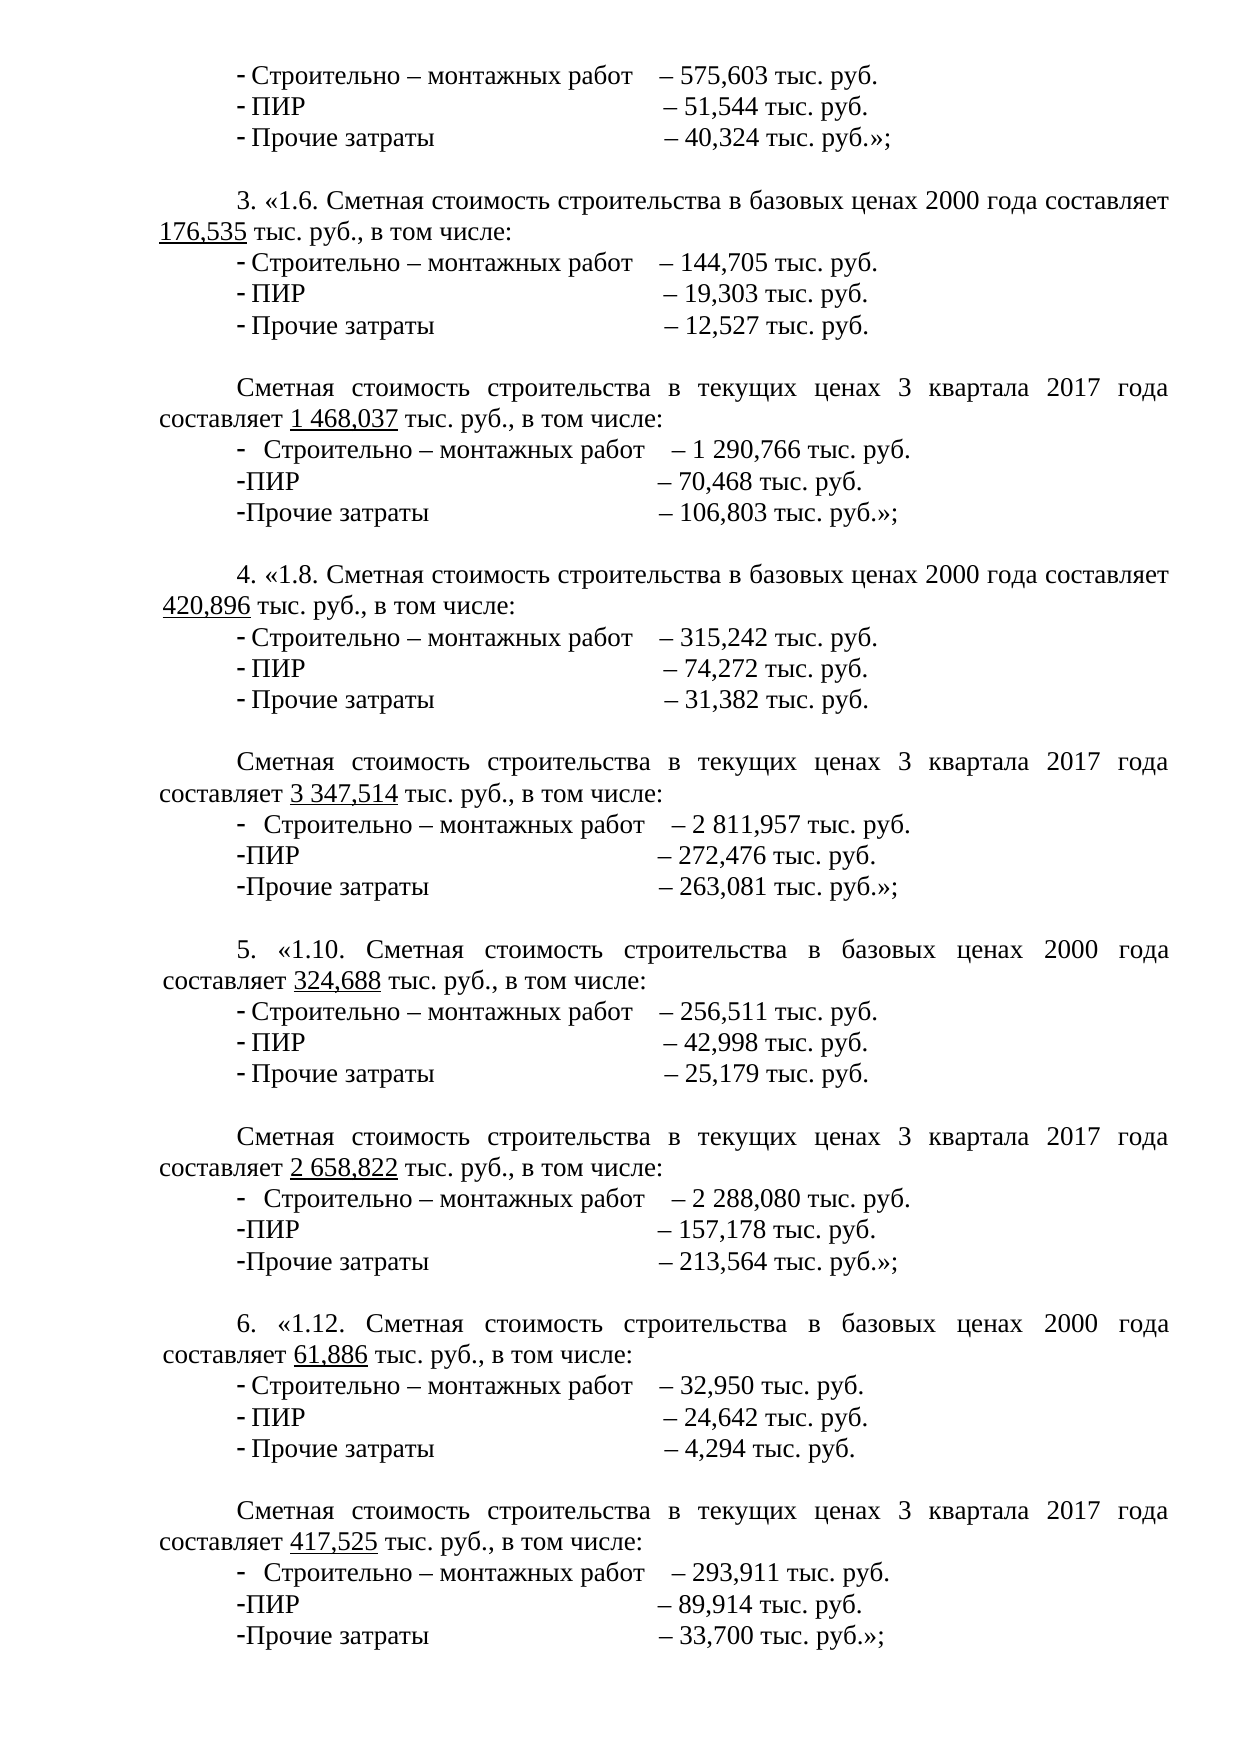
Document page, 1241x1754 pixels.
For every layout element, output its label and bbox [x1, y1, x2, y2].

table_header [148, 59, 1181, 1681]
